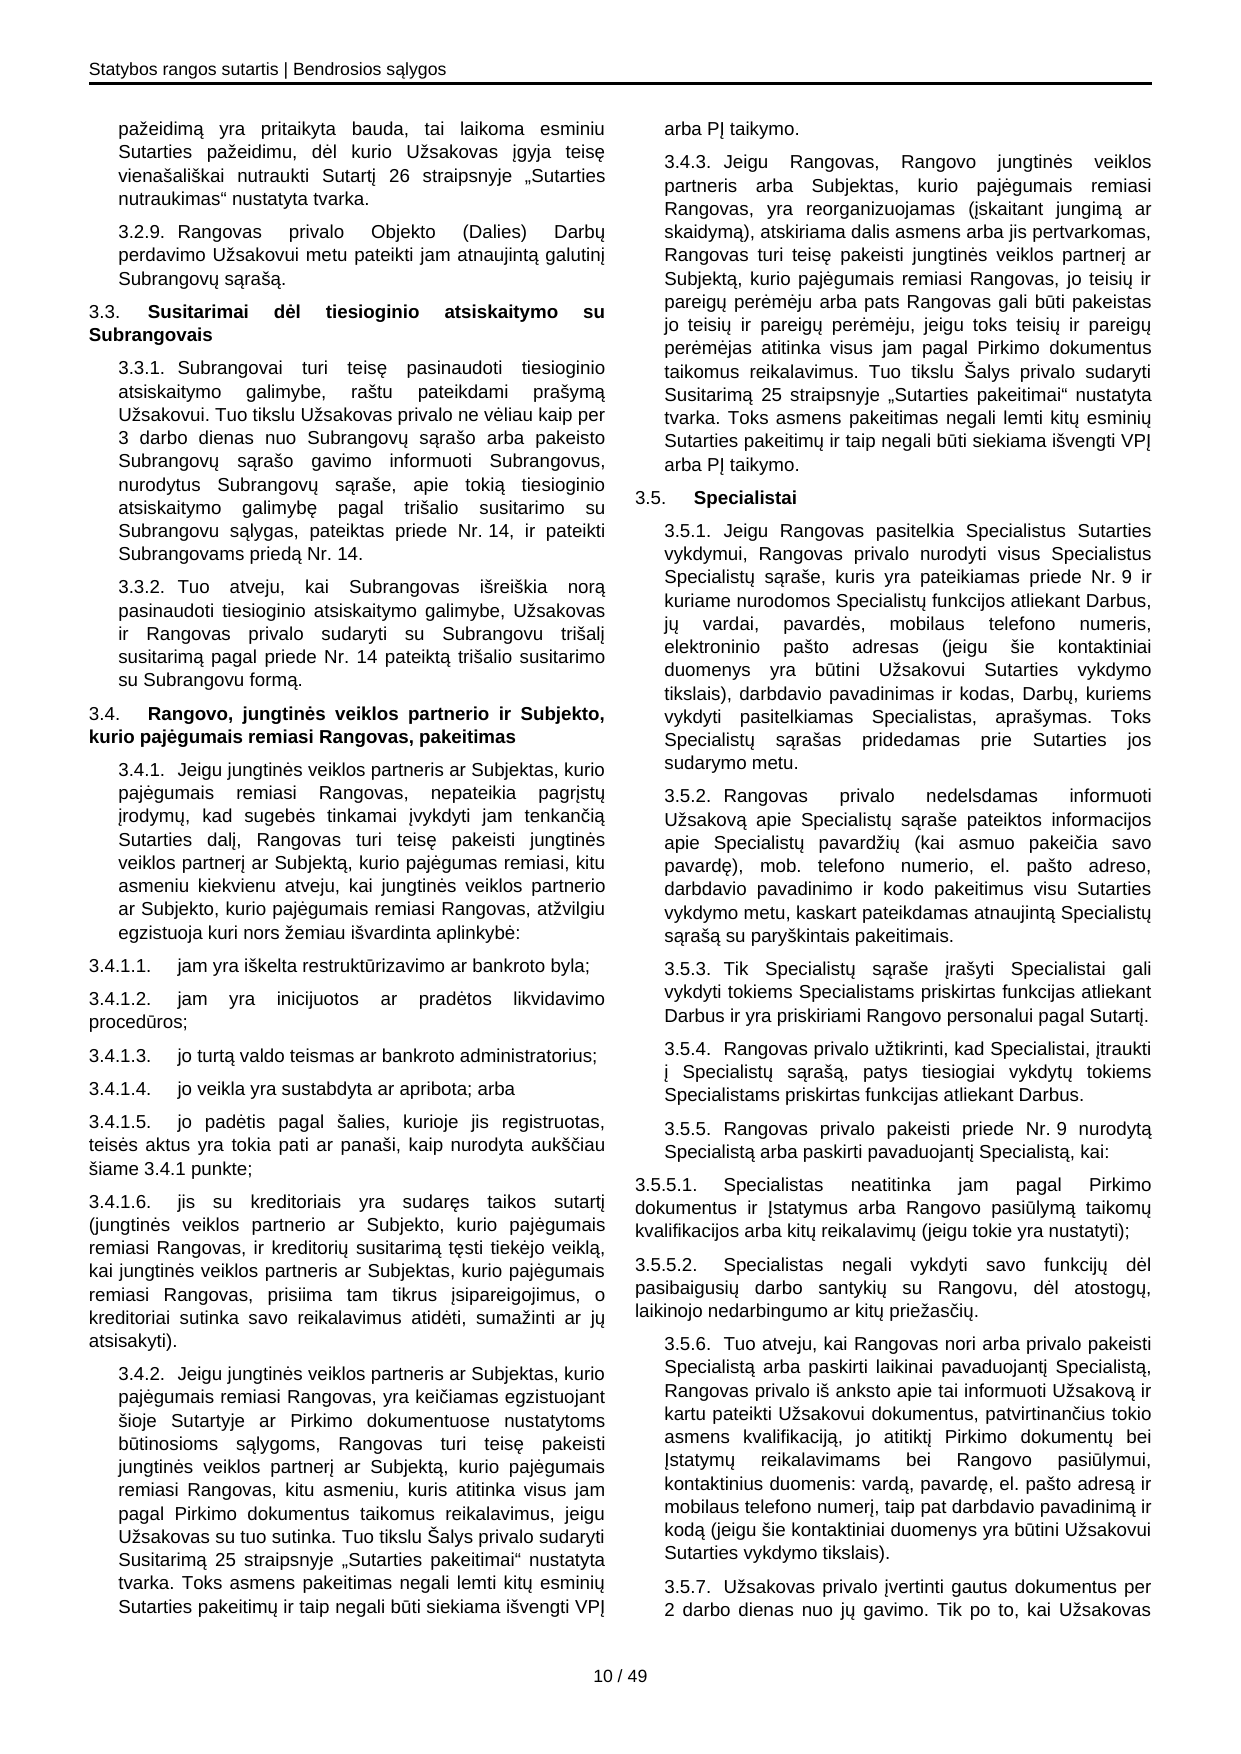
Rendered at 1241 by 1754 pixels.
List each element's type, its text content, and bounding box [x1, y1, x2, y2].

list jo turtą valdo teismas ar bankroto administratorius; [89, 1044, 605, 1066]
list Tik Specialistų sąraše įrašyti Specialistai gali vykdyti tokiems Specialistams priskirtas funkcijas atliekant Darbus ir yra priskiriami Rangovo personalui pagal Sutartį. [664, 958, 1152, 1026]
list jam yra inicijuotos ar pradėtos likvidavimo procedūros; [89, 988, 605, 1033]
list Tuo atveju, kai Rangovas nori arba privalo pakeisti Specialistą arba paskirti laikinai pavaduojantį Specialistą, Rangovas privalo iš anksto apie tai informuoti Užsakovą ir kartu pateikti Užsakovui dokumentus, patvirtinančius tokio asmens kvalifikaciją, jo atitiktį Pirkimo dokumentų bei Įstatymų reikalavimams bei Rangovo pasiūlymui, kontaktinius duomenis: vardą, pavardę, el. pašto adresą ir mobilaus telefono numerį, taip pat darbdavio pavadinimą ir kodą (jeigu šie kontaktiniai duomenys yra būtini Užsakovui Sutarties vykdymo tikslais). [664, 1333, 1152, 1564]
list Rangovas privalo užtikrinti, kad Specialistai, įtraukti į Specialistų sąrašą, patys tiesiogiai vykdytų tokiems Specialistams priskirtas funkcijas atliekant Darbus. [664, 1038, 1152, 1106]
subtitle Specialistai [635, 487, 1152, 508]
list jam yra iškelta restruktūrizavimo ar bankroto byla; [89, 955, 605, 976]
subtitle Rangovo, jungtinės veiklos partnerio ir Subjekto, kurio pajėgumais remiasi Rangovas, pakeitimas [89, 702, 605, 747]
list Rangovas privalo nedelsdamas informuoti Užsakovą apie Specialistų sąraše pateiktos informacijos apie Specialistų pavardžių (kai asmuo pakeičia savo pavardę), mob. telefono numerio, el. pašto adreso, darbdavio pavadinimo ir kodo pakeitimus visu Sutarties vykdymo metu, kaskart pateikdamas atnaujintą Specialistų sąrašą su paryškintais pakeitimais. [664, 785, 1152, 946]
list Subrangovai turi teisę pasinaudoti tiesioginio atsiskaitymo galimybe, raštu pateikdami prašymą Užsakovui. Tuo tikslu Užsakovas privalo ne vėliau kaip per 3 darbo dienas nuo Subrangovų sąrašo arba pakeisto Subrangovų sąrašo gavimo informuoti Subrangovus, nurodytus Subrangovų sąraše, apie tokią tiesioginio atsiskaitymo galimybę pagal trišalio susitarimo su Subrangovu sąlygas, pateiktas priede Nr. 14, ir pateikti Subrangovams priedą Nr. 14. [118, 357, 605, 564]
list Jeigu jungtinės veiklos partneris ar Subjektas, kurio pajėgumais remiasi Rangovas, nepateikia pagrįstų įrodymų, kad sugebės tinkamai įvykdyti jam tenkančią Sutarties dalį, Rangovas turi teisę pakeisti jungtinės veiklos partnerį ar Subjektą, kurio pajėgumas remiasi, kitu asmeniu kiekvienu atveju, kai jungtinės veiklos partnerio ar Subjekto, kurio pajėgumais remiasi Rangovas, atžvilgiu egzistuoja kuri nors žemiau išvardinta aplinkybė: [118, 759, 605, 943]
list Specialistas neatitinka jam pagal Pirkimo dokumentus ir Įstatymus arba Rangovo pasiūlymą taikomų kvalifikacijos arba kitų reikalavimų (jeigu tokie yra nustatyti); [635, 1174, 1152, 1242]
subtitle Susitarimai dėl tiesioginio atsiskaitymo su Subrangovais [89, 301, 605, 346]
list Jeigu jungtinės veiklos partneris ar Subjektas, kurio pajėgumais remiasi Rangovas, yra keičiamas egzistuojant šioje Sutartyje ar Pirkimo dokumentuose nustatytoms būtinosioms sąlygoms, Rangovas turi teisę pakeisti jungtinės veiklos partnerį ar Subjektą, kurio pajėgumais remiasi Rangovas, kitu asmeniu, kuris atitinka visus jam pagal Pirkimo dokumentus taikomus reikalavimus, jeigu Užsakovas su tuo sutinka. Tuo tikslu Šalys privalo sudaryti Susitarimą 25 straipsnyje „Sutarties pakeitimai“ nustatyta tvarka. Toks asmens pakeitimas negali lemti kitų esminių Sutarties pakeitimų ir taip negali būti siekiama išvengti VPĮ arba PĮ taikymo. [118, 1363, 605, 1617]
list Rangovas privalo Objekto (Dalies) Darbų perdavimo Užsakovui metu pateikti jam atnaujintą galutinį Subrangovų sąrašą. [118, 221, 605, 289]
list jis su kreditoriais yra sudaręs taikos sutartį (jungtinės veiklos partnerio ar Subjekto, kurio pajėgumais remiasi Rangovas, ir kreditorių susitarimą tęsti tiekėjo veiklą, kai jungtinės veiklos partneris ar Subjektas, kurio pajėgumais remiasi Rangovas, prisiima tam tikrus įsipareigojimus, o kreditoriai sutinka savo reikalavimus atidėti, sumažinti ar jų atsisakyti). [89, 1191, 605, 1351]
list Jeigu Rangovas, Rangovo jungtinės veiklos partneris arba Subjektas, kurio pajėgumais remiasi Rangovas, yra reorganizuojamas (įskaitant jungimą ar skaidymą), atskiriama dalis asmens arba jis pertvarkomas, Rangovas turi teisę pakeisti jungtinės veiklos partnerį ar Subjektą, kurio pajėgumais remiasi Rangovas, jo teisių ir pareigų perėmėju arba pats Rangovas gali būti pakeistas jo teisių ir pareigų perėmėju, jeigu toks teisių ir pareigų perėmėjas atitinka visus jam pagal Pirkimo dokumentus taikomus reikalavimus. Tuo tikslu Šalys privalo sudaryti Susitarimą 25 straipsnyje „Sutarties pakeitimai“ nustatyta tvarka. Toks asmens pakeitimas negali lemti kitų esminių Sutarties pakeitimų ir taip negali būti siekiama išvengti VPĮ arba PĮ taikymo. [664, 151, 1152, 475]
list jo padėtis pagal šalies, kurioje jis registruotas, teisės aktus yra tokia pati ar panaši, kaip nurodyta aukščiau šiame 3.4.1 punkte; [89, 1111, 605, 1179]
list Rangovas privalo pakeisti priede Nr. 9 nurodytą Specialistą arba paskirti pavaduojantį Specialistą, kai: [664, 1117, 1152, 1162]
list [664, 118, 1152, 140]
list Specialistas negali vykdyti savo funkcijų dėl pasibaigusių darbo santykių su Rangovu, dėl atostogų, laikinojo nedarbingumo ar kitų priežasčių. [635, 1253, 1152, 1321]
list jo veikla yra sustabdyta ar apribota; arba [89, 1078, 605, 1099]
list Tuo atveju, kai Subrangovas išreiškia norą pasinaudoti tiesioginio atsiskaitymo galimybe, Užsakovas ir Rangovas privalo sudaryti su Subrangovu trišalį susitarimą pagal priede Nr. 14 pateiktą trišalio susitarimo su Subrangovu formą. [118, 576, 605, 691]
list Jeigu Rangovas pasitelkia Specialistus Sutarties vykdymui, Rangovas privalo nurodyti visus Specialistus Specialistų sąraše, kuris yra pateikiamas priede Nr. 9 ir kuriame nurodomos Specialistų funkcijos atliekant Darbus, jų vardai, pavardės, mobilaus telefono numeris, elektroninio pašto adresas (jeigu šie kontaktiniai duomenys yra būtini Užsakovui Sutarties vykdymo tikslais), darbdavio pavadinimas ir kodas, Darbų, kuriems vykdyti pasitelkiamas Specialistas, aprašymas. Toks Specialistų sąrašas pridedamas prie Sutarties jos sudarymo metu. [664, 520, 1152, 774]
